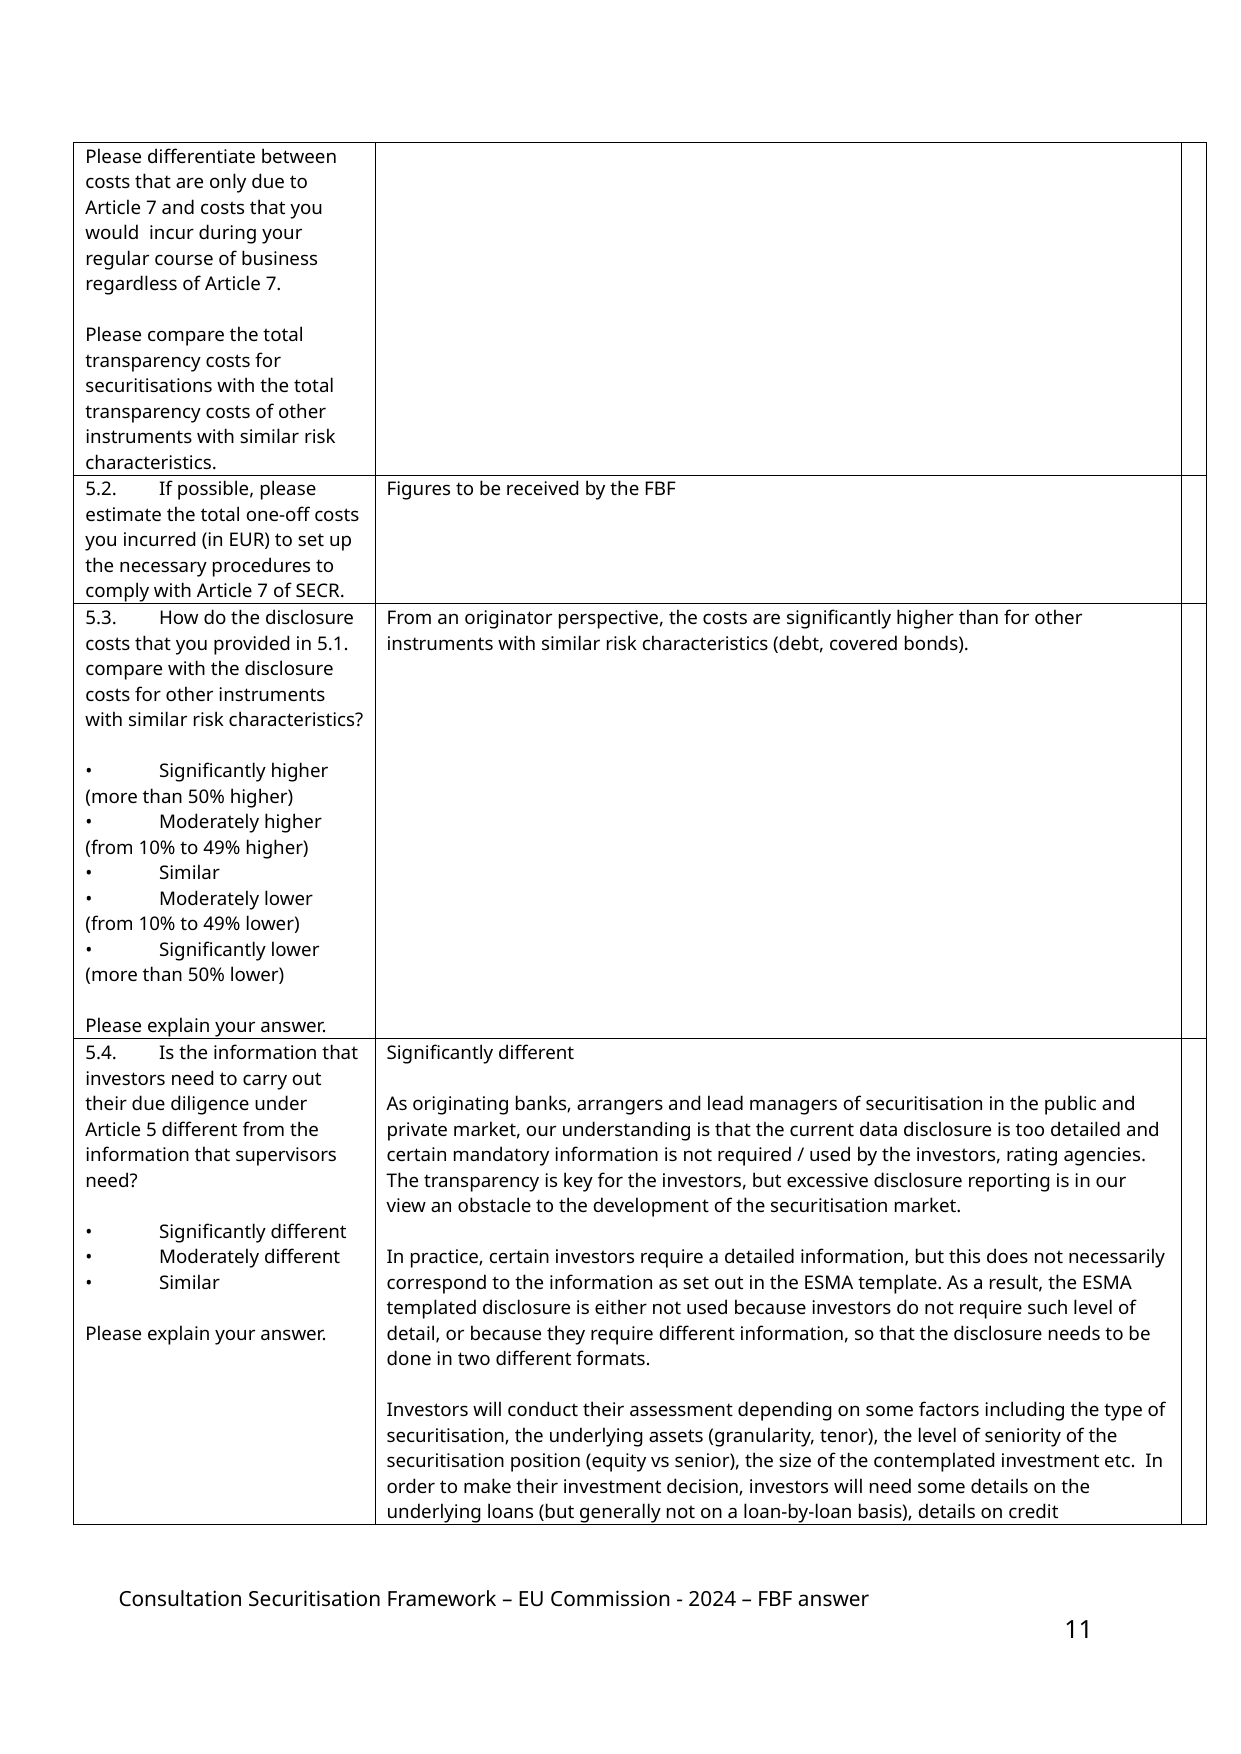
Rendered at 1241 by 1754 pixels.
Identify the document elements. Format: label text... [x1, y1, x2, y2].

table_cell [376, 1039, 1181, 1524]
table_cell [74, 143, 375, 475]
table_cell [1182, 604, 1206, 1038]
table_cell From an originator perspective, the costs are significantly higher than for other instruments with similar risk characteristics (debt, covered bonds). [376, 604, 1181, 1038]
table_cell [1182, 143, 1206, 475]
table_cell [74, 1039, 375, 1524]
table_cell [1182, 476, 1206, 603]
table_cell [376, 143, 1181, 475]
table_cell 5.2. If possible, please estimate the total one-off costs you incurred (in EUR) to set up the necessary procedures to comply with Article 7 of SECR. [74, 476, 375, 603]
table_cell [1182, 1039, 1206, 1524]
table_cell Figures to be received by the FBF [376, 476, 1181, 603]
table_cell 5.3. How do the disclosure costs that you provided in 5.1. compare with the disclosure costs for other instruments with similar risk characteristics? • Significantly higher (more than 50% higher) • Moderately higher (from 10% to 49% higher) • Similar • Moderately lower (from 10% to 49% lower) • Significantly lower (more than 50% lower) Please explain your answer. [74, 604, 375, 1038]
